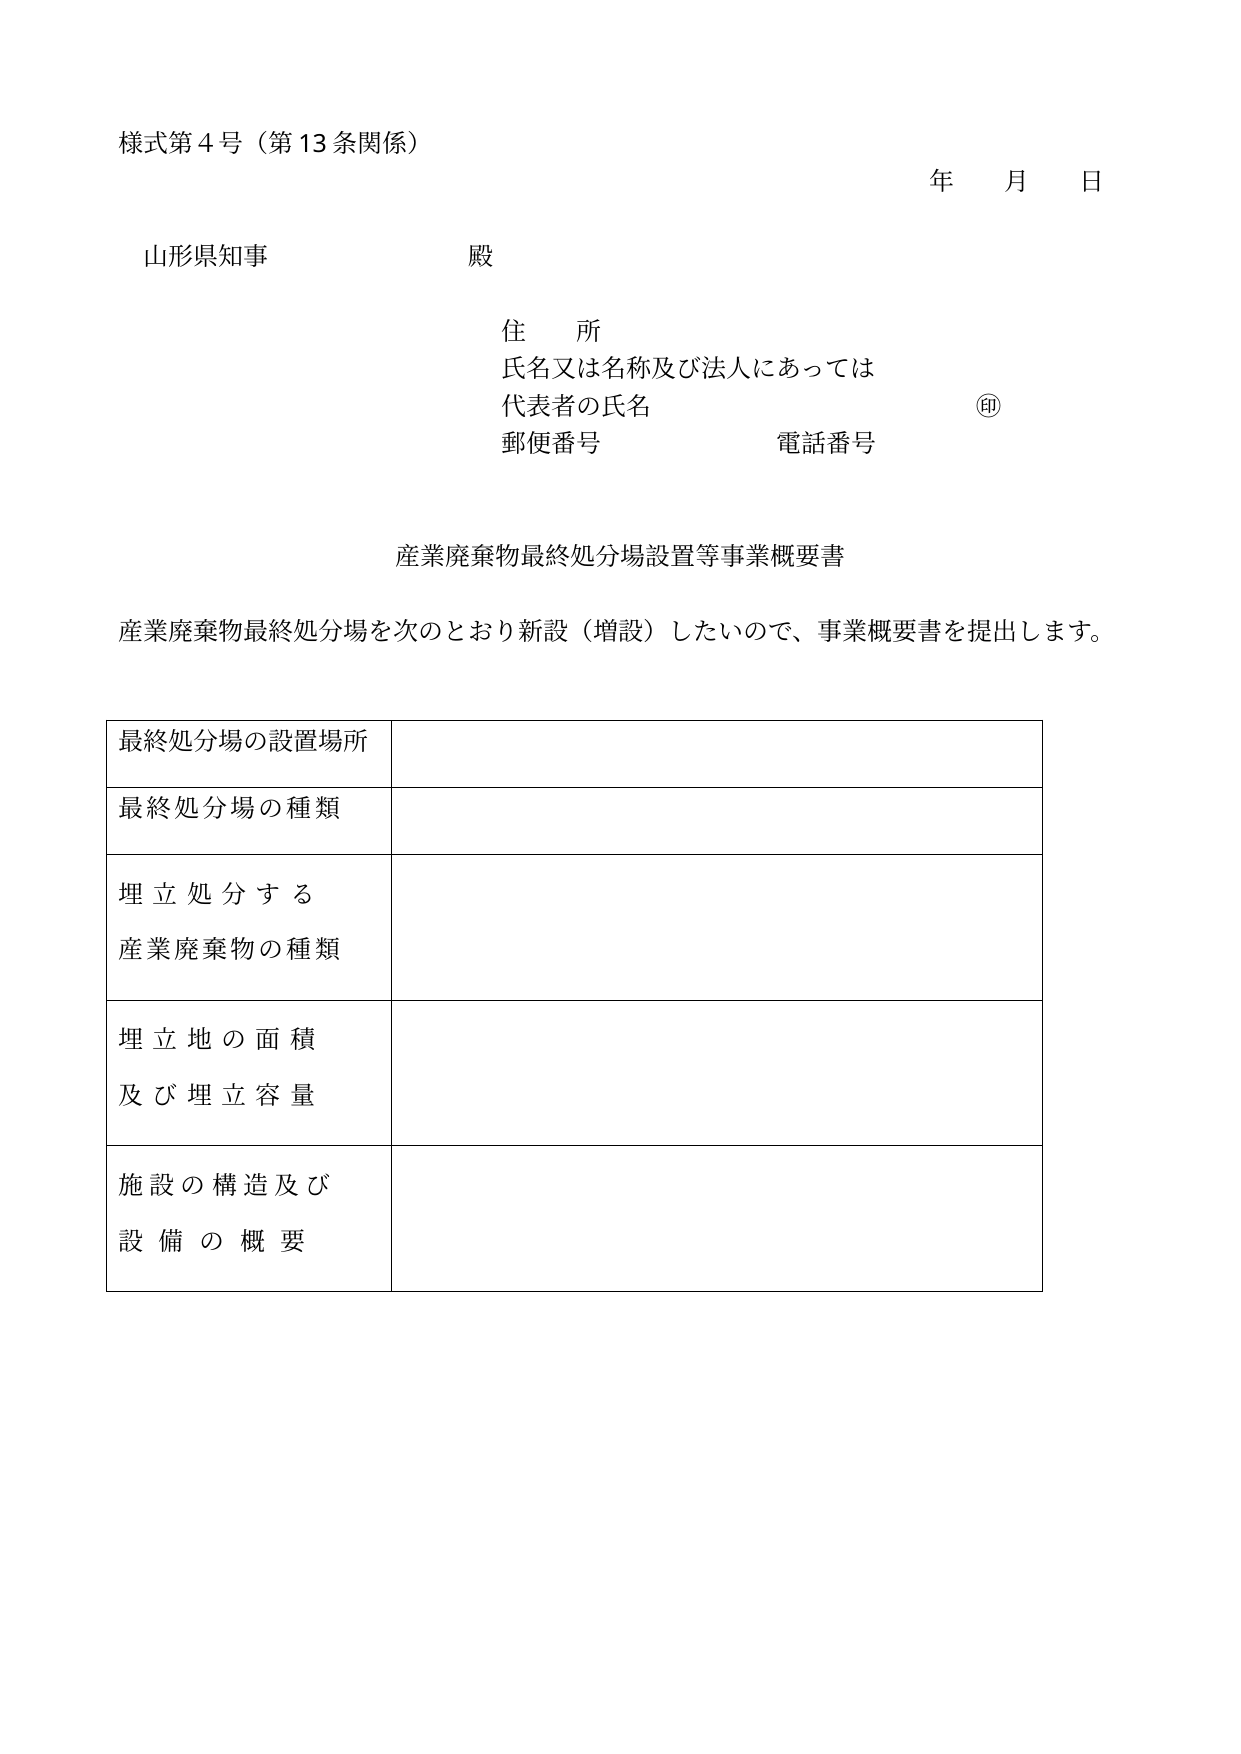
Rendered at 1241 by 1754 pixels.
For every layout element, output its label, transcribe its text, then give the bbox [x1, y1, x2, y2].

text 代表者の氏名 ㊞ [118, 385, 1122, 423]
table_header [392, 721, 1042, 787]
text 郵便番号 電話番号 [118, 423, 1122, 460]
text 氏名又は名称及び法人にあっては [118, 348, 1122, 385]
table_cell 施設の構造及び 設備の概要 [107, 1146, 391, 1291]
text 産業廃棄物最終処分場を次のとおり新設（増設）したいので、事業概要書を提出します。 [118, 610, 1122, 648]
table_cell 埋立地の面積 及び埋立容量 [107, 1001, 391, 1145]
table_cell [392, 1001, 1042, 1145]
table_cell 埋立処分する 産業廃棄物の種類 [107, 855, 391, 999]
table_cell [392, 1146, 1042, 1291]
text 年 月 日 [118, 160, 1104, 198]
text 住 所 [118, 310, 1122, 348]
text 様式第４号（第13条関係） [118, 123, 1122, 160]
table_cell [392, 788, 1042, 854]
table_cell 最終処分場の種類 [107, 788, 391, 854]
table_header 最終処分場の設置場所 [107, 721, 391, 787]
text 山形県知事 殿 [118, 235, 1122, 273]
table_cell [392, 855, 1042, 999]
text 産業廃棄物最終処分場設置等事業概要書 [118, 535, 1122, 573]
